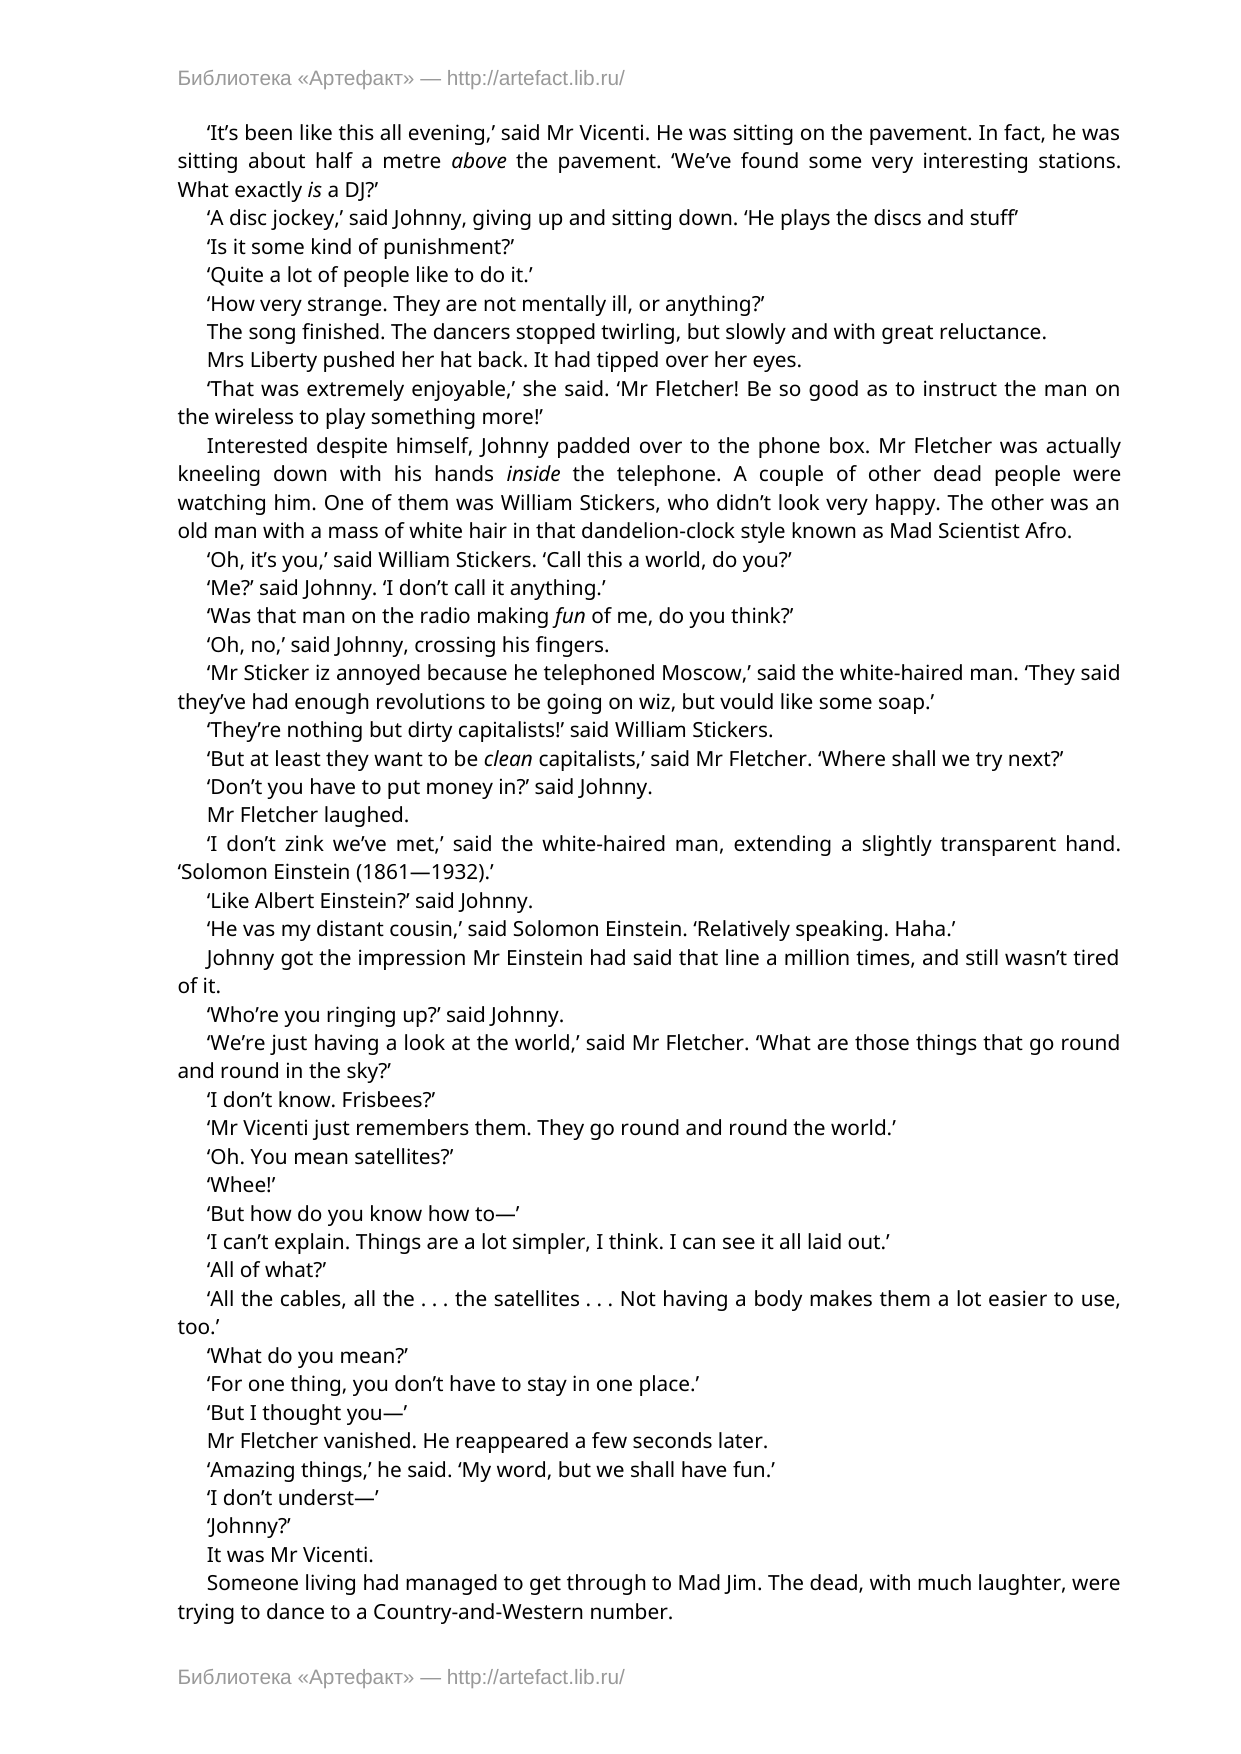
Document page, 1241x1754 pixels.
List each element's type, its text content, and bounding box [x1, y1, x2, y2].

text ‘Was that man on the radio making fun of me, do you think?’ [177, 602, 1122, 630]
text ‘Whee!’ [177, 1170, 1122, 1199]
text ‘He vas my distant cousin,’ said Solomon Einstein. ‘Relatively speaking. Haha.’ [177, 914, 1122, 943]
text ‘But I thought you—’ [177, 1398, 1122, 1426]
text ‘Johnny?’ [177, 1512, 1122, 1540]
text Mrs Liberty pushed her hat back. It had tipped over her eyes. [177, 346, 1122, 374]
text ‘I can’t explain. Things are a lot simpler, I think. I can see it all laid out.’ [177, 1227, 1122, 1256]
text ‘Quite a lot of people like to do it.’ [177, 260, 1122, 289]
text ‘Like Albert Einstein?’ said Johnny. [177, 886, 1122, 914]
text ‘All of what?’ [177, 1256, 1122, 1284]
text ‘What do you mean?’ [177, 1341, 1122, 1369]
text ‘Mr Vicenti just remembers them. They go round and round the world.’ [177, 1113, 1122, 1142]
text ‘That was extremely enjoyable,’ she said. ‘Mr Fletcher! Be so good as to instruct the man on the wireless to play something more!’ [177, 374, 1122, 431]
text ‘It’s been like this all evening,’ said Mr Vicenti. He was sitting on the pavement. In fact, he was sitting about half a metre above the pavement. ‘We’ve found some very interesting stations. What exactly is a DJ?’ [177, 118, 1122, 203]
text ‘I don’t zink we’ve met,’ said the white-haired man, extending a slightly transparent hand. ‘Solomon Einstein (1861—1932).’ [177, 829, 1122, 886]
text ‘How very strange. They are not mentally ill, or anything?’ [177, 289, 1122, 317]
text ‘Is it some kind of punishment?’ [177, 232, 1122, 260]
text Interested despite himself, Johnny padded over to the phone box. Mr Fletcher was actually kneeling down with his hands inside the telephone. A couple of other dead people were watching him. One of them was William Stickers, who didn’t look very happy. The other was an old man with a mass of white hair in that dandelion-clock style known as Mad Scientist Afro. [177, 431, 1122, 545]
text Mr Fletcher vanished. He reappeared a few seconds later. [177, 1426, 1122, 1455]
text ‘Oh, no,’ said Johnny, crossing his fingers. [177, 630, 1122, 658]
text ‘I don’t underst—’ [177, 1483, 1122, 1512]
text Mr Fletcher laughed. [177, 801, 1122, 829]
text ‘Don’t you have to put money in?’ said Johnny. [177, 772, 1122, 801]
text ‘A disc jockey,’ said Johnny, giving up and sitting down. ‘He plays the discs and stuff’ [177, 203, 1122, 232]
text ‘All the cables, all the . . . the satellites . . . Not having a body makes them a lot easier to use, too.’ [177, 1284, 1122, 1341]
text ‘Oh. You mean satellites?’ [177, 1142, 1122, 1170]
text ‘Oh, it’s you,’ said William Stickers. ‘Call this a world, do you?’ [177, 545, 1122, 573]
text The song finished. The dancers stopped twirling, but slowly and with great reluctance. [177, 317, 1122, 346]
text ‘They’re nothing but dirty capitalists!’ said William Stickers. [177, 715, 1122, 744]
text ‘Amazing things,’ he said. ‘My word, but we shall have fun.’ [177, 1455, 1122, 1483]
text Someone living had managed to get through to Mad Jim. The dead, with much laughter, were trying to dance to a Country-and-Western number. [177, 1568, 1122, 1625]
text ‘But how do you know how to—’ [177, 1199, 1122, 1227]
text ‘Who’re you ringing up?’ said Johnny. [177, 1000, 1122, 1028]
text ‘For one thing, you don’t have to stay in one place.’ [177, 1369, 1122, 1398]
text ‘I don’t know. Frisbees?’ [177, 1085, 1122, 1113]
text ‘Mr Sticker iz annoyed because he telephoned Moscow,’ said the white-haired man. ‘They said they’ve had enough revolutions to be going on wiz, but vould like some soap.’ [177, 658, 1122, 715]
text ‘But at least they want to be clean capitalists,’ said Mr Fletcher. ‘Where shall we try next?’ [177, 744, 1122, 772]
text It was Mr Vicenti. [177, 1540, 1122, 1568]
text ‘Me?’ said Johnny. ‘I don’t call it anything.’ [177, 573, 1122, 602]
text Johnny got the impression Mr Einstein had said that line a million times, and still wasn’t tired of it. [177, 943, 1122, 1000]
text ‘We’re just having a look at the world,’ said Mr Fletcher. ‘What are those things that go round and round in the sky?’ [177, 1028, 1122, 1085]
